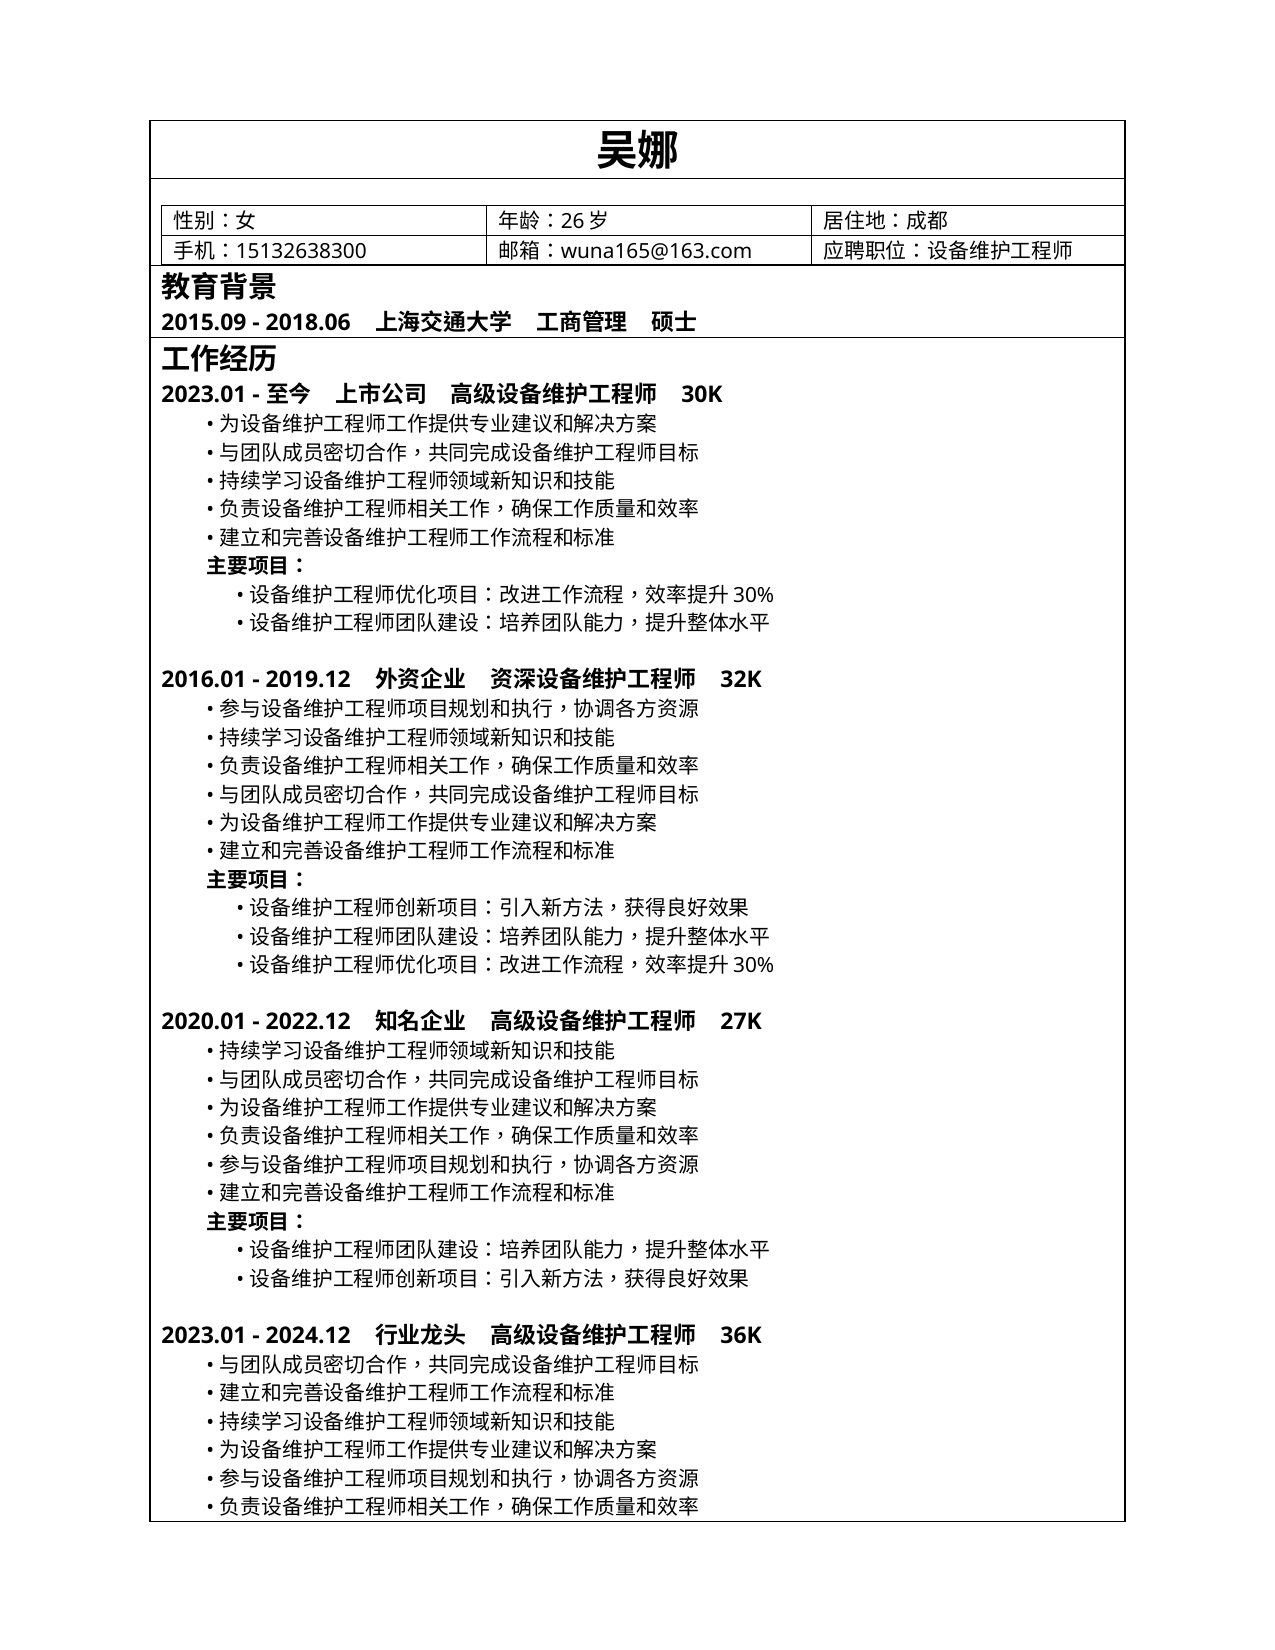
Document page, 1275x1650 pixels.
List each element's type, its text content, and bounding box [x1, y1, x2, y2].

table_cell 教育背景 2015.09 - 2018.06 上海交通大学 工商管理 硕士 [151, 266, 1124, 337]
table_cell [151, 338, 1124, 1521]
table_cell [151, 179, 1124, 265]
table_header 吴娜 [151, 121, 1124, 178]
